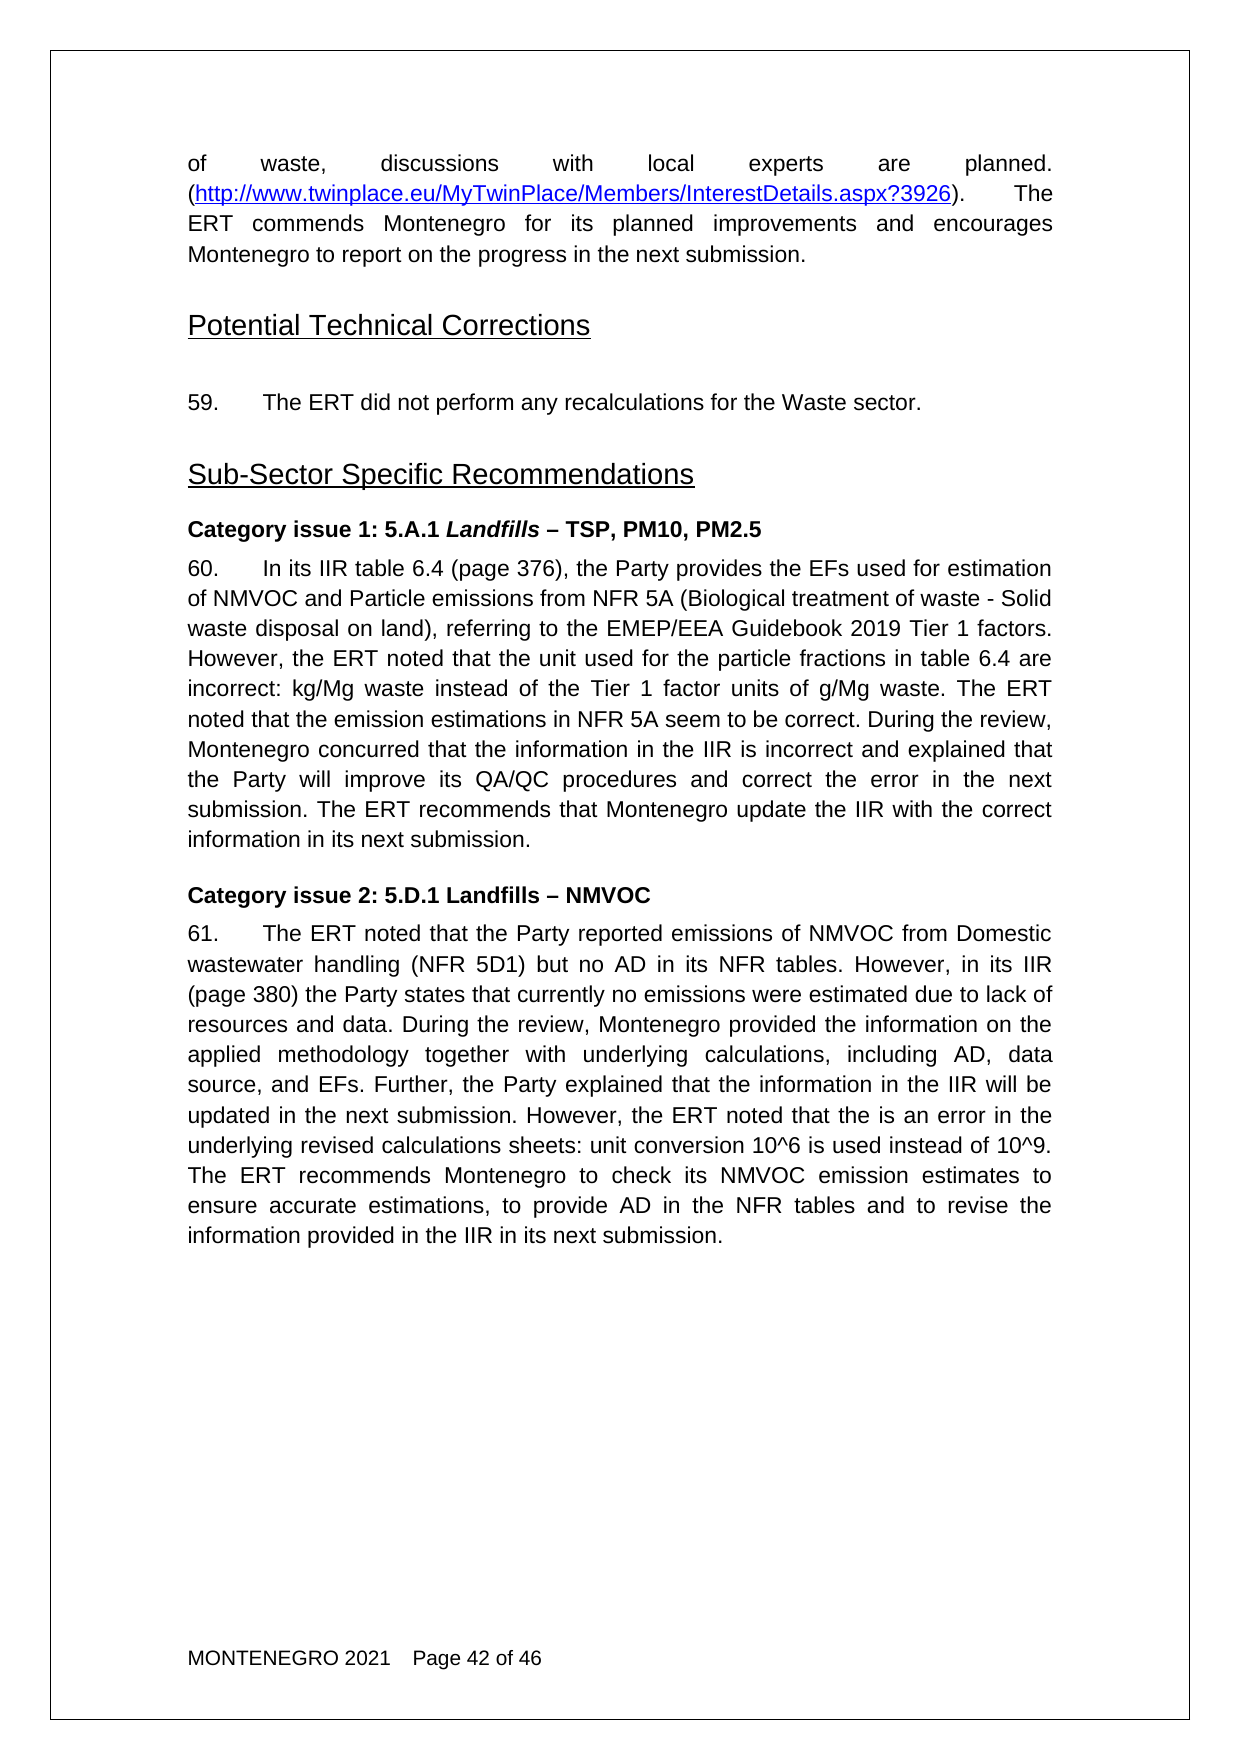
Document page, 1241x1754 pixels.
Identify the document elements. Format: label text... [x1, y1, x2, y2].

subtitle Sub-Sector Specific Recommendations [187, 457, 1053, 491]
text The ERT noted that the Party reported emissions of NMVOC from Domestic wastewater handling (NFR 5D1) but no AD in its NFR tables. However, in its IIR (page 380) the Party states that currently no emissions were estimated due to lack of resources and data. During the review, Montenegro provided the information on the applied methodology together with underlying calculations, including AD, data source, and EFs. Further, the Party explained that the information in the IIR will be updated in the next submission. However, the ERT noted that the is an error in the underlying revised calculations sheets: unit conversion 10^6 is used instead of 10^9. The ERT recommends Montenegro to check its NMVOC emission estimates to ensure accurate estimations, to provide AD in the NFR tables and to revise the information provided in the IIR in its next submission. [187, 920, 1053, 1249]
subtitle Category issue 2: 5.D.1 Landfills – NMVOC [187, 882, 1053, 908]
subtitle Potential Technical Corrections [187, 308, 1053, 342]
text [187, 150, 1053, 267]
text The ERT did not perform any recalculations for the Waste sector. [187, 389, 1053, 416]
subtitle Category issue 1: 5.A.1 Landfills – TSP, PM10, PM2.5 [187, 516, 1053, 542]
text In its IIR table 6.4 (page 376), the Party provides the EFs used for estimation of NMVOC and Particle emissions from NFR 5A (Biological treatment of waste - Solid waste disposal on land), referring to the EMEP/EEA Guidebook 2019 Tier 1 factors. However, the ERT noted that the unit used for the particle fractions in table 6.4 are incorrect: kg/Mg waste instead of the Tier 1 factor units of g/Mg waste. The ERT noted that the emission estimations in NFR 5A seem to be correct. During the review, Montenegro concurred that the information in the IIR is incorrect and explained that the Party will improve its QA/QC procedures and correct the error in the next submission. The ERT recommends that Montenegro update the IIR with the correct information in its next submission. [187, 554, 1053, 853]
